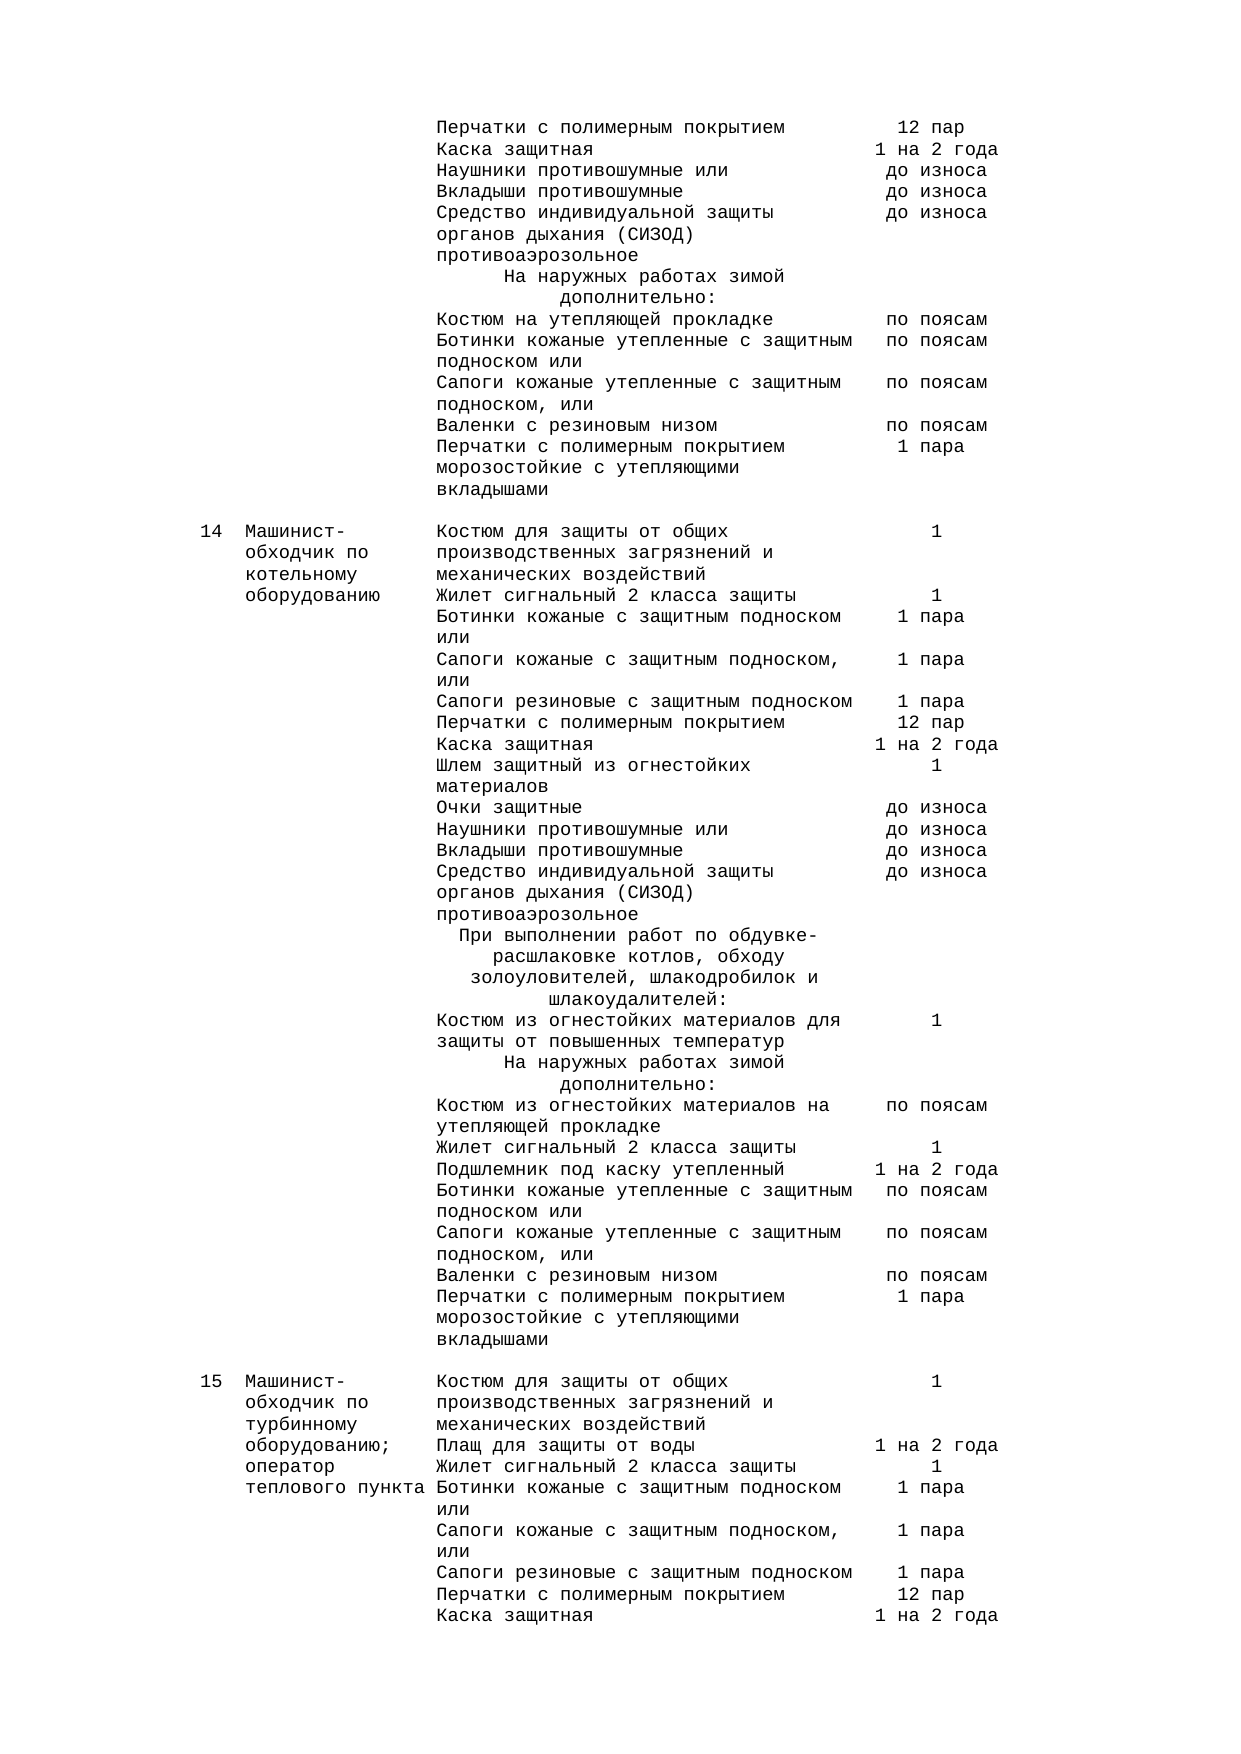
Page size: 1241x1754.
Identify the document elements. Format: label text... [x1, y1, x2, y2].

text оборудованию Жилет сигнальный 2 класса защиты 1 [177, 586, 1152, 607]
text При выполнении работ по обдувке- [177, 926, 1152, 947]
text Средство индивидуальной защиты до износа [177, 203, 1152, 224]
text Ботинки кожаные с защитным подноском 1 пара [177, 607, 1152, 628]
text обходчик по производственных загрязнений и [177, 1393, 1152, 1414]
text Костюм на утепляющей прокладке по поясам [177, 309, 1152, 331]
text дополнительно: [177, 1074, 1152, 1096]
text Сапоги резиновые с защитным подноском 1 пара [177, 1563, 1152, 1584]
text Каска защитная 1 на 2 года [177, 139, 1152, 161]
text Перчатки с полимерным покрытием 12 пар [177, 118, 1152, 139]
text Ботинки кожаные утепленные с защитным по поясам [177, 1181, 1152, 1202]
text противоаэрозольное [177, 904, 1152, 926]
text или [177, 628, 1152, 649]
text 14 Машинист- Костюм для защиты от общих 1 [177, 522, 1152, 543]
text котельному механических воздействий [177, 564, 1152, 586]
text органов дыхания (СИЗОД) [177, 883, 1152, 904]
text Ботинки кожаные утепленные с защитным по поясам [177, 331, 1152, 352]
text Наушники противошумные или до износа [177, 819, 1152, 841]
text расшлаковке котлов, обходу [177, 947, 1152, 968]
text дополнительно: [177, 288, 1152, 309]
text Перчатки с полимерным покрытием 1 пара [177, 437, 1152, 458]
text Шлем защитный из огнестойких 1 [177, 756, 1152, 777]
text турбинному механических воздействий [177, 1414, 1152, 1436]
text Очки защитные до износа [177, 798, 1152, 819]
text подноском или [177, 1202, 1152, 1223]
text Сапоги кожаные с защитным подноском, 1 пара [177, 1521, 1152, 1542]
text Валенки с резиновым низом по поясам [177, 1266, 1152, 1287]
text подноском или [177, 352, 1152, 373]
text или [177, 1499, 1152, 1521]
text Каска защитная 1 на 2 года [177, 1606, 1152, 1627]
text золоуловителей, шлакодробилок и [177, 968, 1152, 989]
text Вкладыши противошумные до износа [177, 182, 1152, 203]
text Сапоги резиновые с защитным подноском 1 пара [177, 692, 1152, 713]
text Костюм из огнестойких материалов для 1 [177, 1011, 1152, 1032]
text Средство индивидуальной защиты до износа [177, 862, 1152, 883]
text или [177, 671, 1152, 692]
text Сапоги кожаные утепленные с защитным по поясам [177, 373, 1152, 394]
text морозостойкие с утепляющими [177, 1308, 1152, 1329]
text оператор Жилет сигнальный 2 класса защиты 1 [177, 1457, 1152, 1478]
text морозостойкие с утепляющими [177, 458, 1152, 479]
text утепляющей прокладке [177, 1117, 1152, 1138]
text подноском, или [177, 394, 1152, 416]
text вкладышами [177, 479, 1152, 501]
text Перчатки с полимерным покрытием 12 пар [177, 713, 1152, 734]
text Перчатки с полимерным покрытием 1 пара [177, 1287, 1152, 1308]
text Перчатки с полимерным покрытием 12 пар [177, 1584, 1152, 1606]
text вкладышами [177, 1329, 1152, 1351]
text оборудованию; Плащ для защиты от воды 1 на 2 года [177, 1436, 1152, 1457]
text противоаэрозольное [177, 246, 1152, 267]
text Каска защитная 1 на 2 года [177, 734, 1152, 756]
text защиты от повышенных температур [177, 1032, 1152, 1053]
text теплового пункта Ботинки кожаные с защитным подноском 1 пара [177, 1478, 1152, 1499]
text материалов [177, 777, 1152, 798]
text шлакоудалителей: [177, 989, 1152, 1011]
text 15 Машинист- Костюм для защиты от общих 1 [177, 1372, 1152, 1393]
text Жилет сигнальный 2 класса защиты 1 [177, 1138, 1152, 1159]
text подноском, или [177, 1244, 1152, 1266]
text обходчик по производственных загрязнений и [177, 543, 1152, 564]
text Наушники противошумные или до износа [177, 161, 1152, 182]
text На наружных работах зимой [177, 267, 1152, 288]
text Валенки с резиновым низом по поясам [177, 416, 1152, 437]
text или [177, 1542, 1152, 1563]
text Подшлемник под каску утепленный 1 на 2 года [177, 1159, 1152, 1181]
text Сапоги кожаные с защитным подноском, 1 пара [177, 649, 1152, 671]
text органов дыхания (СИЗОД) [177, 224, 1152, 246]
text Вкладыши противошумные до износа [177, 841, 1152, 862]
text Костюм из огнестойких материалов на по поясам [177, 1096, 1152, 1117]
text На наружных работах зимой [177, 1053, 1152, 1074]
text Сапоги кожаные утепленные с защитным по поясам [177, 1223, 1152, 1244]
